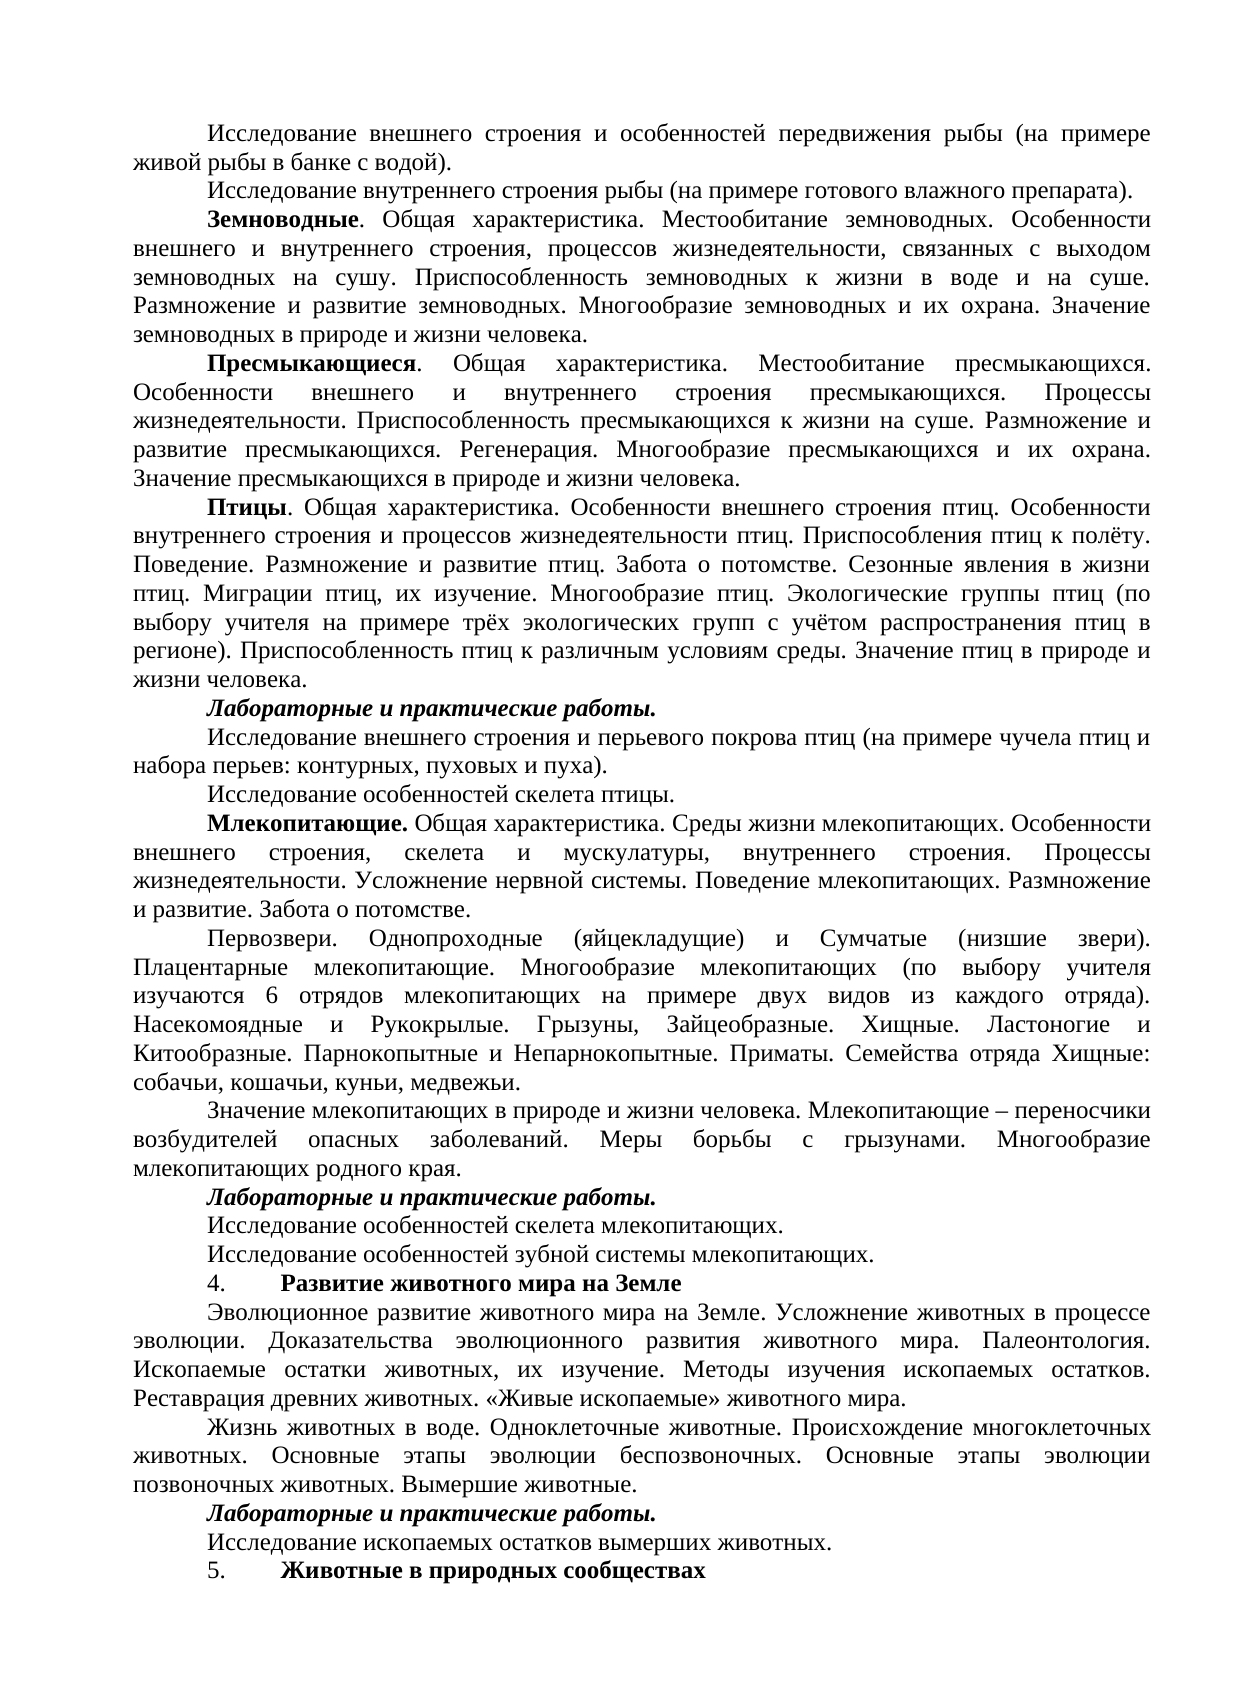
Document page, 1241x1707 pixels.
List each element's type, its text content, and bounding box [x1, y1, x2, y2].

list Развитие животного мира на Земле [133, 1268, 1152, 1297]
text Пресмыкающиеся. Общая характеристика. Местообитание пресмыкающихся. Особенности внешнего и внутреннего строения пресмыкающихся. Процессы жизнедеятельности. Приспособленность пресмыкающихся к жизни на суше. Размножение и развитие пресмыкающихся. Регенерация. Многообразие пресмыкающихся и их охрана. Значение пресмыкающихся в природе и жизни человека. [133, 348, 1152, 492]
text Млекопитающие. Общая характеристика. Среды жизни млекопитающих. Особенности внешнего строения, скелета и мускулатуры, внутреннего строения. Процессы жизнедеятельности. Усложнение нервной системы. Поведение млекопитающих. Размножение и развитие. Забота о потомстве. [133, 808, 1152, 923]
text Исследование ископаемых остатков вымерших животных. [133, 1527, 1152, 1556]
text Исследование внешнего строения и особенностей передвижения рыбы (на примере живой рыбы в банке с водой). [133, 118, 1152, 176]
text Исследование внутреннего строения рыбы (на примере готового влажного препарата). [133, 176, 1152, 204]
text Исследование особенностей скелета птицы. [133, 779, 1152, 808]
text Лабораторные и практические работы. [133, 693, 1152, 722]
text Земноводные. Общая характеристика. Местообитание земноводных. Особенности внешнего и внутреннего строения, процессов жизнедеятельности, связанных с выходом земноводных на сушу. Приспособленность земноводных к жизни в воде и на суше. Размножение и развитие земноводных. Многообразие земноводных и их охрана. Значение земноводных в природе и жизни человека. [133, 204, 1152, 348]
text Исследование внешнего строения и перьевого покрова птиц (на примере чучела птиц и набора перьев: контурных, пуховых и пуха). [133, 722, 1152, 779]
text Первозвери. Однопроходные (яйцекладущие) и Сумчатые (низшие звери). Плацентарные млекопитающие. Многообразие млекопитающих (по выбору учителя изучаются 6 отрядов млекопитающих на примере двух видов из каждого отряда). Насекомоядные и Рукокрылые. Грызуны, Зайцеобразные. Хищные. Ластоногие и Китообразные. Парнокопытные и Непарнокопытные. Приматы. Семейства отряда Хищные: собачьи, кошачьи, куньи, медвежьи. [133, 923, 1152, 1096]
text Эволюционное развитие животного мира на Земле. Усложнение животных в процессе эволюции. Доказательства эволюционного развития животного мира. Палеонтология. Ископаемые остатки животных, их изучение. Методы изучения ископаемых остатков. Реставрация древних животных. «Живые ископаемые» животного мира. [133, 1297, 1152, 1412]
text Исследование особенностей скелета млекопитающих. [133, 1211, 1152, 1239]
text Птицы. Общая характеристика. Особенности внешнего строения птиц. Особенности внутреннего строения и процессов жизнедеятельности птиц. Приспособления птиц к полёту. Поведение. Размножение и развитие птиц. Забота о потомстве. Сезонные явления в жизни птиц. Миграции птиц, их изучение. Многообразие птиц. Экологические группы птиц (по выбору учителя на примере трёх экологических групп с учётом распространения птиц в регионе). Приспособленность птиц к различным условиям среды. Значение птиц в природе и жизни человека. [133, 492, 1152, 693]
text Значение млекопитающих в природе и жизни человека. Млекопитающие – переносчики возбудителей опасных заболеваний. Меры борьбы с грызунами. Многообразие млекопитающих родного края. [133, 1096, 1152, 1182]
text Исследование особенностей зубной системы млекопитающих. [133, 1239, 1152, 1268]
text Жизнь животных в воде. Одноклеточные животные. Происхождение многоклеточных животных. Основные этапы эволюции беспозвоночных. Основные этапы эволюции позвоночных животных. Вымершие животные. [133, 1412, 1152, 1498]
text Лабораторные и практические работы. [133, 1182, 1152, 1211]
list Животные в природных сообществах [133, 1556, 1152, 1584]
text Лабораторные и практические работы. [133, 1498, 1152, 1527]
